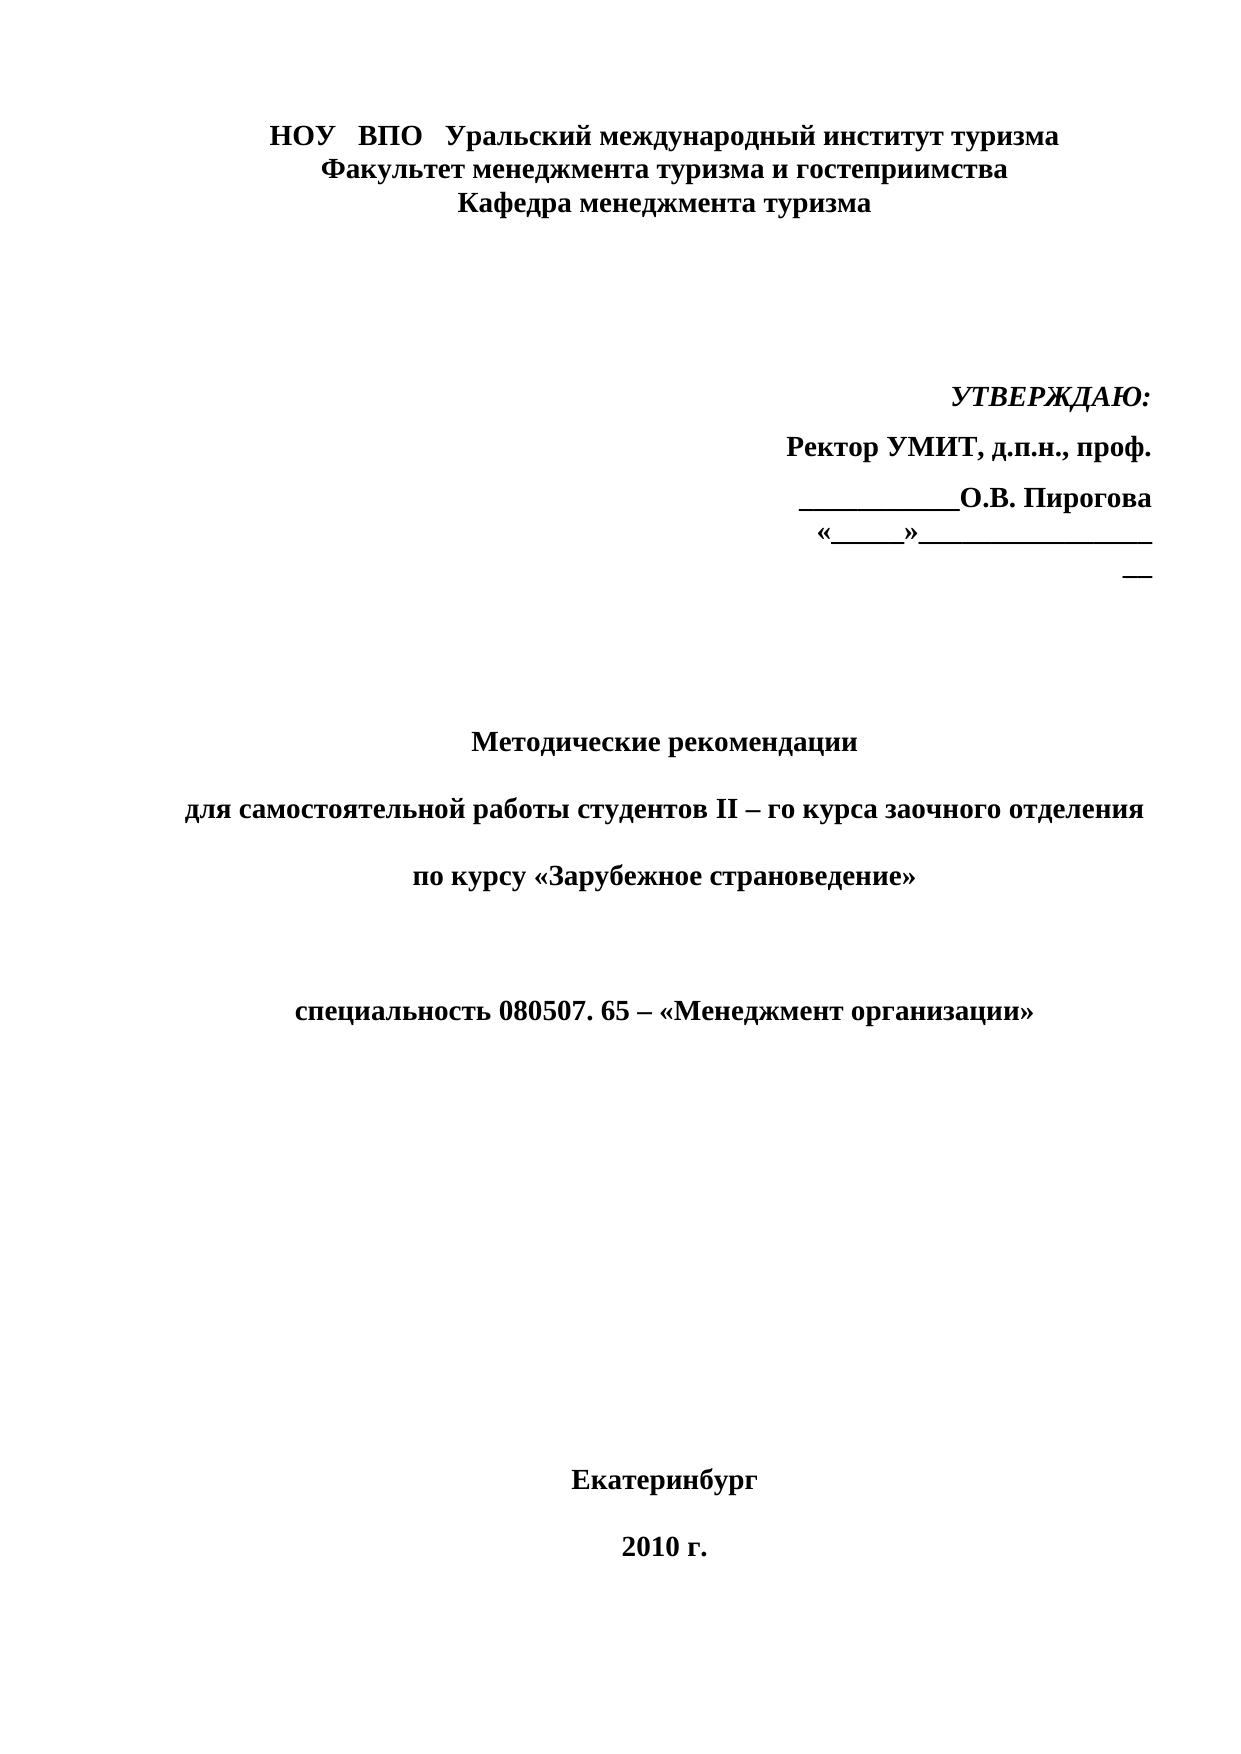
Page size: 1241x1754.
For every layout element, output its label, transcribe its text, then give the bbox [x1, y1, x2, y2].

text . [177, 1529, 1152, 1563]
text ___________О.В. Пирогова [177, 480, 1152, 513]
text «_____»__________________ [177, 513, 1152, 581]
text для самостоятельной работы студентов II – го курса заочного отделения [177, 791, 1152, 825]
text НОУ ВПО Уральский международный институт туризма [177, 118, 1152, 152]
text Факультет менеджмента туризма и гостеприимства [177, 152, 1152, 185]
subtitle Кафедра менеджмента туризма [177, 185, 1152, 219]
text специальность 080507. 65 – «Менеджмент организации» [177, 993, 1152, 1026]
text Екатеринбург [177, 1462, 1152, 1496]
subtitle УТВЕРЖДАЮ: [354, 334, 1152, 413]
text Методические рекомендации [177, 724, 1152, 758]
text Ректор УМИТ, д.п.н., проф. [177, 429, 1152, 463]
text по курсу «Зарубежное страноведение» [177, 858, 1152, 892]
